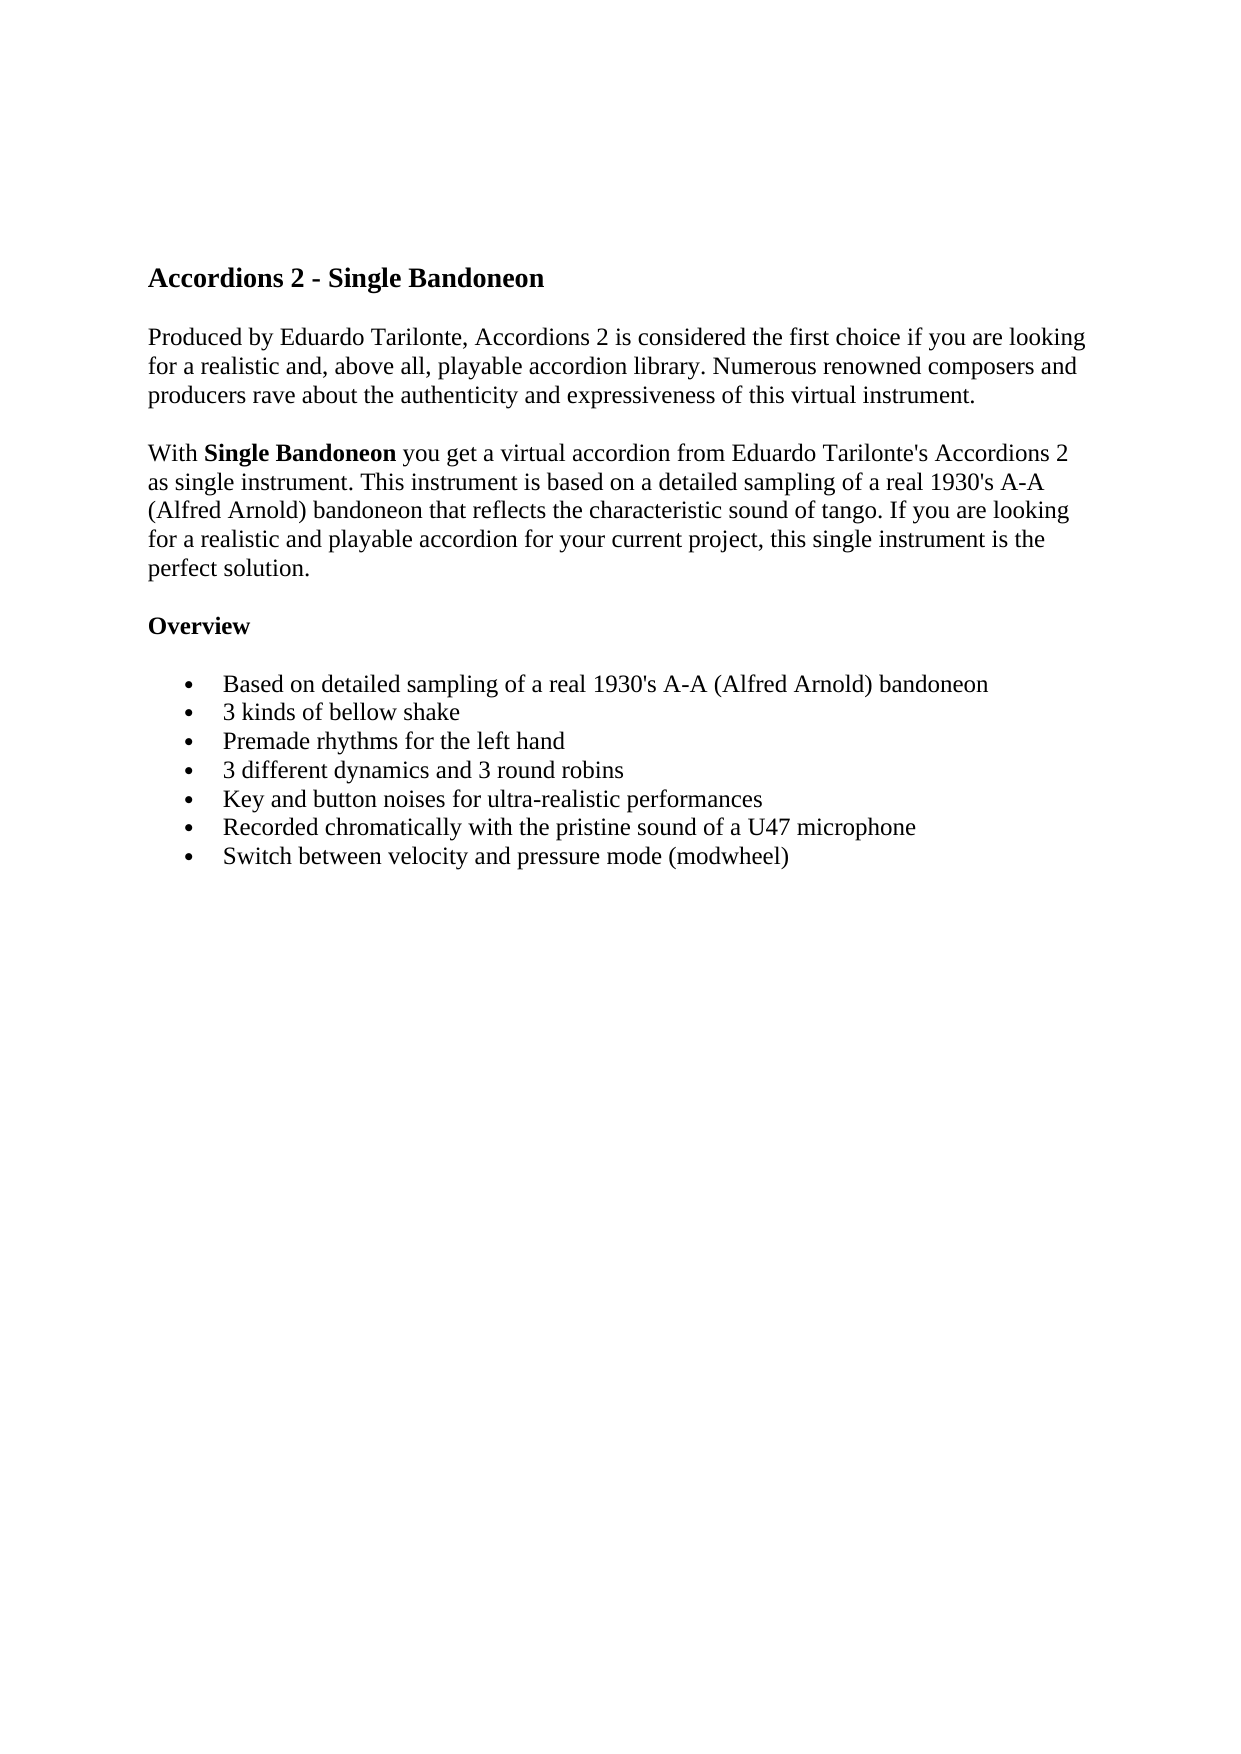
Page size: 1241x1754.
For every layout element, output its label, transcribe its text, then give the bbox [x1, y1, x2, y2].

list Key and button noises for ultra-realistic performances [185, 784, 1093, 812]
list Based on detailed sampling of a real 1930's A-A (Alfred Arnold) bandoneon [185, 669, 1093, 697]
list Premade rhythms for the left hand [185, 726, 1093, 755]
text With Single Bandoneon you get a virtual accordion from Eduardo Tarilonte's Accordions 2 as single instrument. This instrument is based on a detailed sampling of a real 1930's A-A (Alfred Arnold) bandoneon that reflects the characteristic sound of tango. If you are looking for a realistic and playable accordion for your current project, this single instrument is the perfect solution. [148, 438, 1093, 582]
list 3 different dynamics and 3 round robins [185, 755, 1093, 784]
text Produced by Eduardo Tarilonte, Accordions 2 is considered the first choice if you are looking for a realistic and, above all, playable accordion library. Numerous renowned composers and producers rave about the authenticity and expressiveness of this virtual instrument. [148, 322, 1093, 409]
list 3 kinds of bellow shake [185, 697, 1093, 726]
list Recorded chromatically with the pristine sound of a U47 microphone [185, 812, 1093, 841]
list Switch between velocity and pressure mode (modwheel) [185, 841, 1093, 870]
text Overview [148, 611, 1093, 639]
text Accordions 2 - Single Bandoneon [148, 261, 1093, 293]
